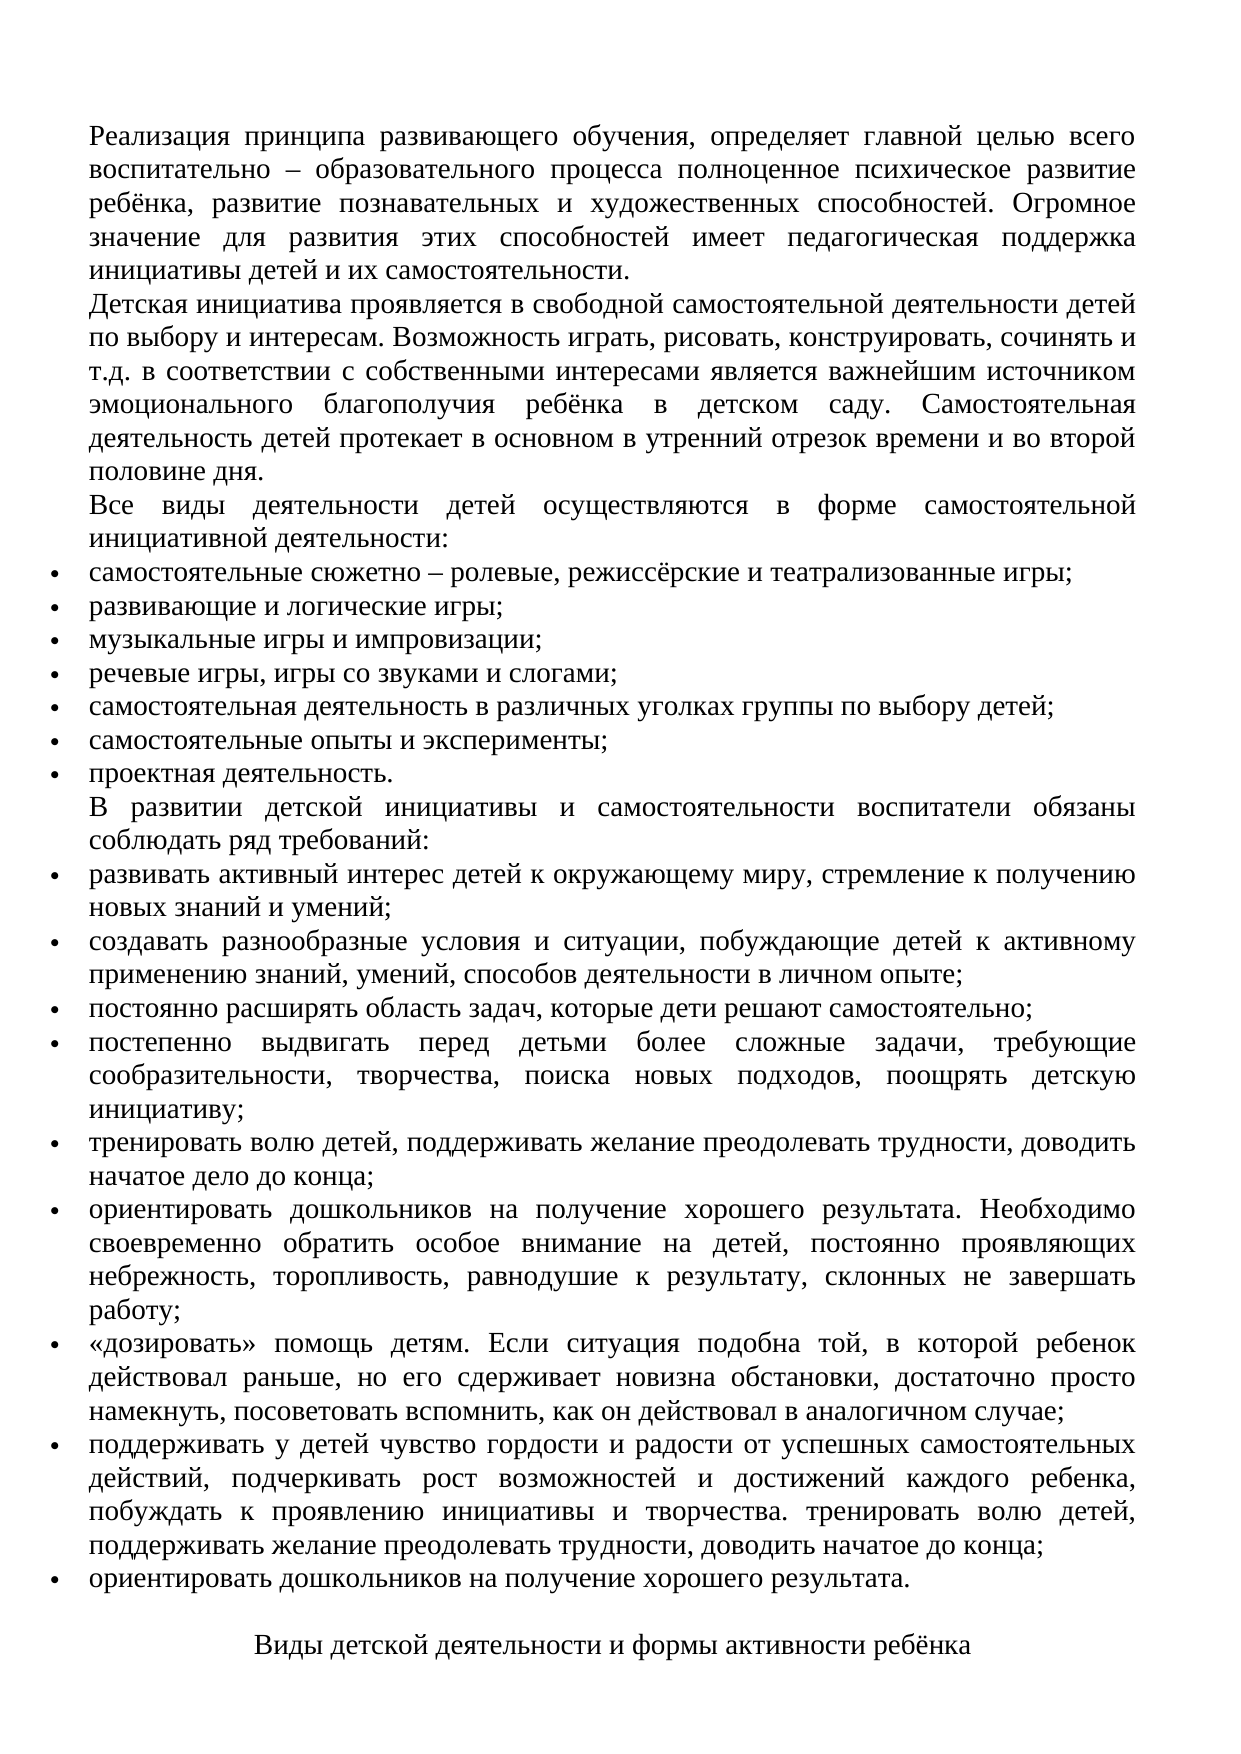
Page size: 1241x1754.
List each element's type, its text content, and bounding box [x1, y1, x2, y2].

list тренировать волю детей, поддерживать желание преодолевать трудности, доводить начатое дело до конца; [51, 1124, 1137, 1191]
list развивать активный интерес детей к окружающему миру, стремление к получению новых знаний и умений; [51, 856, 1137, 923]
text Виды детской деятельности и формы активности ребёнка [89, 1627, 1137, 1661]
list создавать разнообразные условия и ситуации, побуждающие детей к активному применению знаний, умений, способов деятельности в личном опыте; [51, 923, 1137, 990]
list постепенно выдвигать перед детьми более сложные задачи, требующие сообразительности, творчества, поиска новых подходов, поощрять детскую инициативу; [51, 1024, 1137, 1124]
list ориентировать дошкольников на получение хорошего результата. [51, 1560, 1137, 1594]
text Все виды деятельности детей осуществляются в форме самостоятельной инициативной деятельности: [89, 487, 1137, 554]
list самостоятельная деятельность в различных уголках группы по выбору детей; [51, 688, 1137, 722]
text Реализация принципа развивающего обучения, определяет главной целью всего воспитательно – образовательного процесса полноценное психическое развитие ребёнка, развитие познавательных и художественных способностей. Огромное значение для развития этих способностей имеет педагогическая поддержка инициативы детей и их самостоятельности. [89, 118, 1137, 286]
list постоянно расширять область задач, которые дети решают самостоятельно; [51, 990, 1137, 1024]
list ориентировать дошкольников на получение хорошего результата. Необходимо своевременно обратить особое внимание на детей, постоянно проявляющих небрежность, торопливость, равнодушие к результату, склонных не завершать работу; [51, 1191, 1137, 1326]
list музыкальные игры и импровизации; [51, 621, 1137, 655]
list самостоятельные сюжетно – ролевые, режиссёрские и театрализованные игры; [51, 554, 1137, 588]
list речевые игры, игры со звуками и слогами; [51, 655, 1137, 688]
list «дозировать» помощь детям. Если ситуация подобна той, в которой ребенок действовал раньше, но его сдерживает новизна обстановки, достаточно просто намекнуть, посоветовать вспомнить, как он действовал в аналогичном случае; [51, 1326, 1137, 1426]
text Детская инициатива проявляется в свободной самостоятельной деятельности детей по выбору и интересам. Возможность играть, рисовать, конструировать, сочинять и т.д. в соответствии с собственными интересами является важнейшим источником эмоционального благополучия ребёнка в детском саду. Самостоятельная деятельность детей протекает в основном в утренний отрезок времени и во второй половине дня. [89, 286, 1137, 487]
text В развитии детской инициативы и самостоятельности воспитатели обязаны соблюдать ряд требований: [89, 789, 1137, 856]
list поддерживать у детей чувство гордости и радости от успешных самостоятельных действий, подчеркивать рост возможностей и достижений каждого ребенка, побуждать к проявлению инициативы и творчества. тренировать волю детей, поддерживать желание преодолевать трудности, доводить начатое до конца; [51, 1426, 1137, 1560]
list развивающие и логические игры; [51, 588, 1137, 621]
list самостоятельные опыты и эксперименты; [51, 722, 1137, 755]
list проектная деятельность. [51, 755, 1137, 789]
